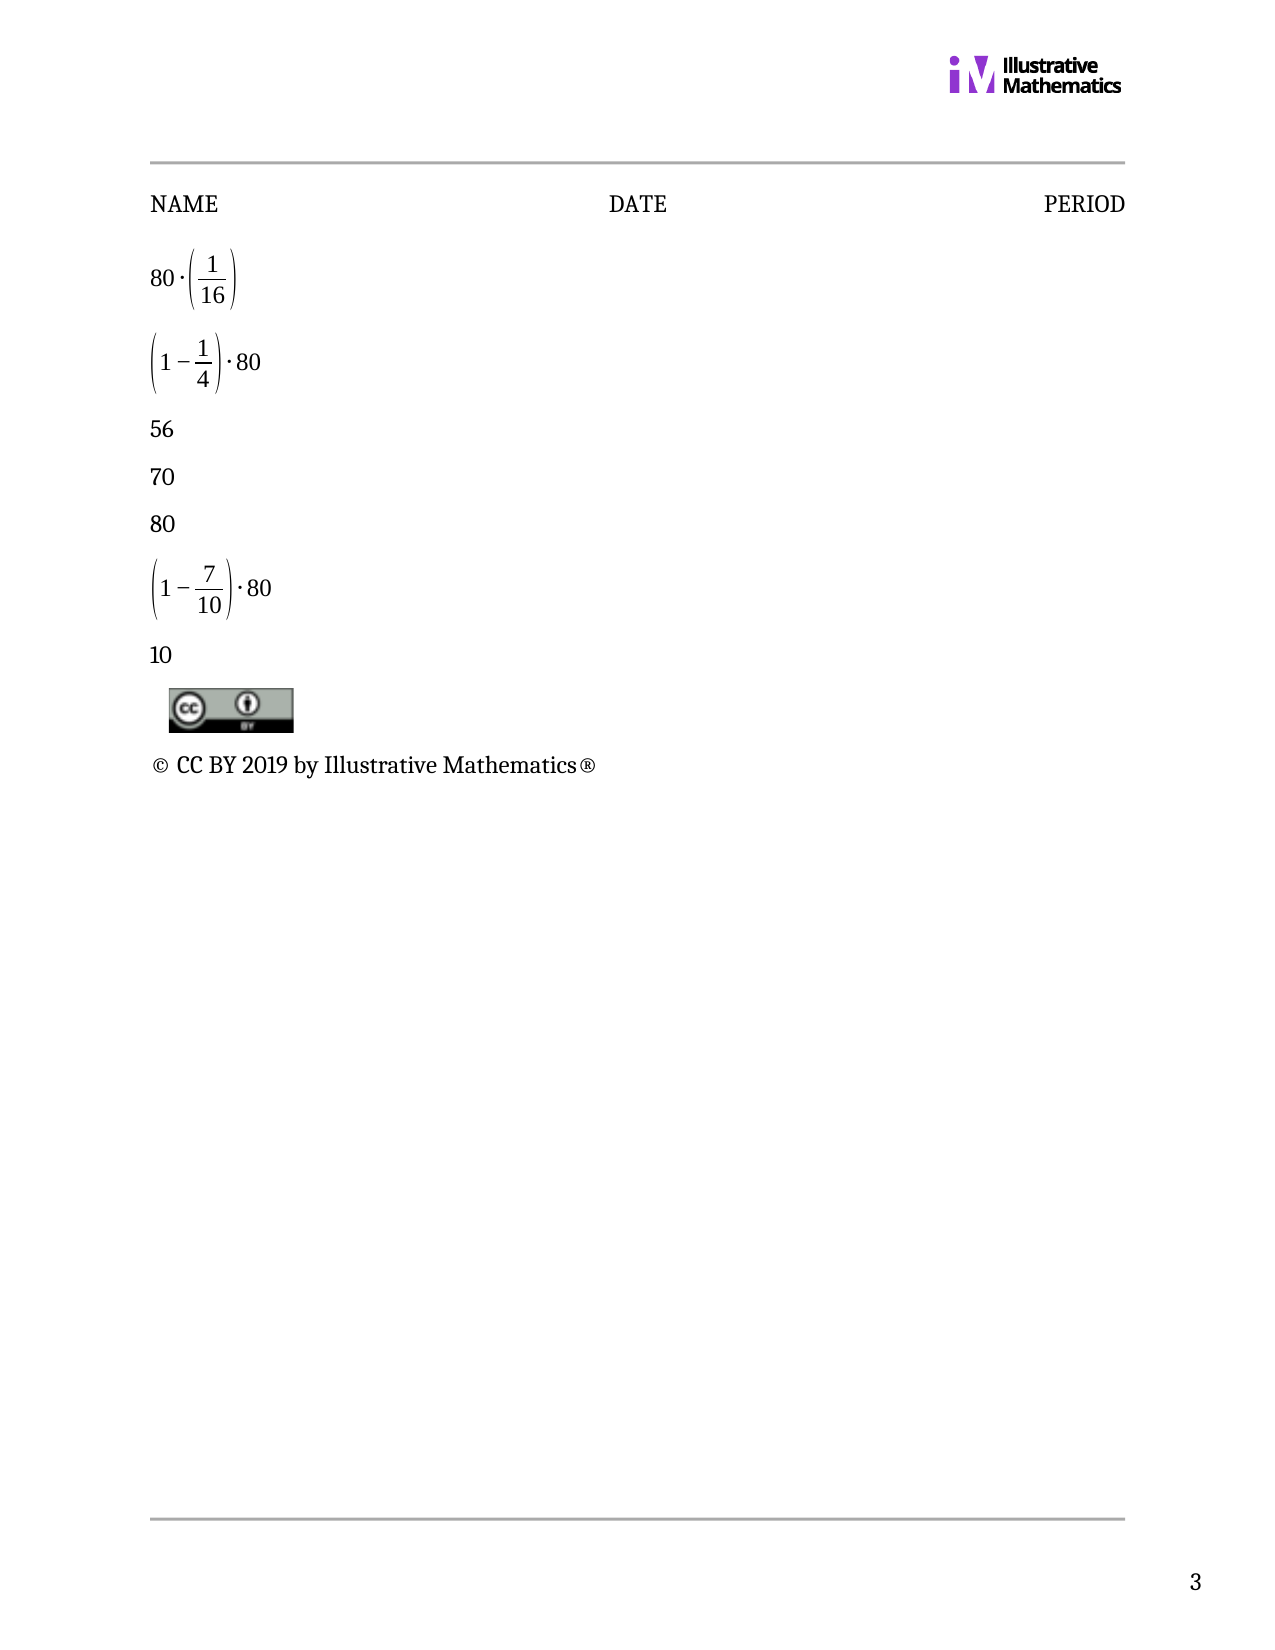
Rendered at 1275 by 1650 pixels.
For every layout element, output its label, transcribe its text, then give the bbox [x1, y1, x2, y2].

text 70 [150, 462, 1125, 491]
text 10 [150, 641, 1125, 670]
picture [949, 55, 1121, 93]
text © CC BY 2019 by Illustrative Mathematics® [150, 751, 1125, 780]
picture [168, 688, 294, 733]
text 56 [150, 415, 1125, 444]
text 80 [150, 510, 1125, 539]
